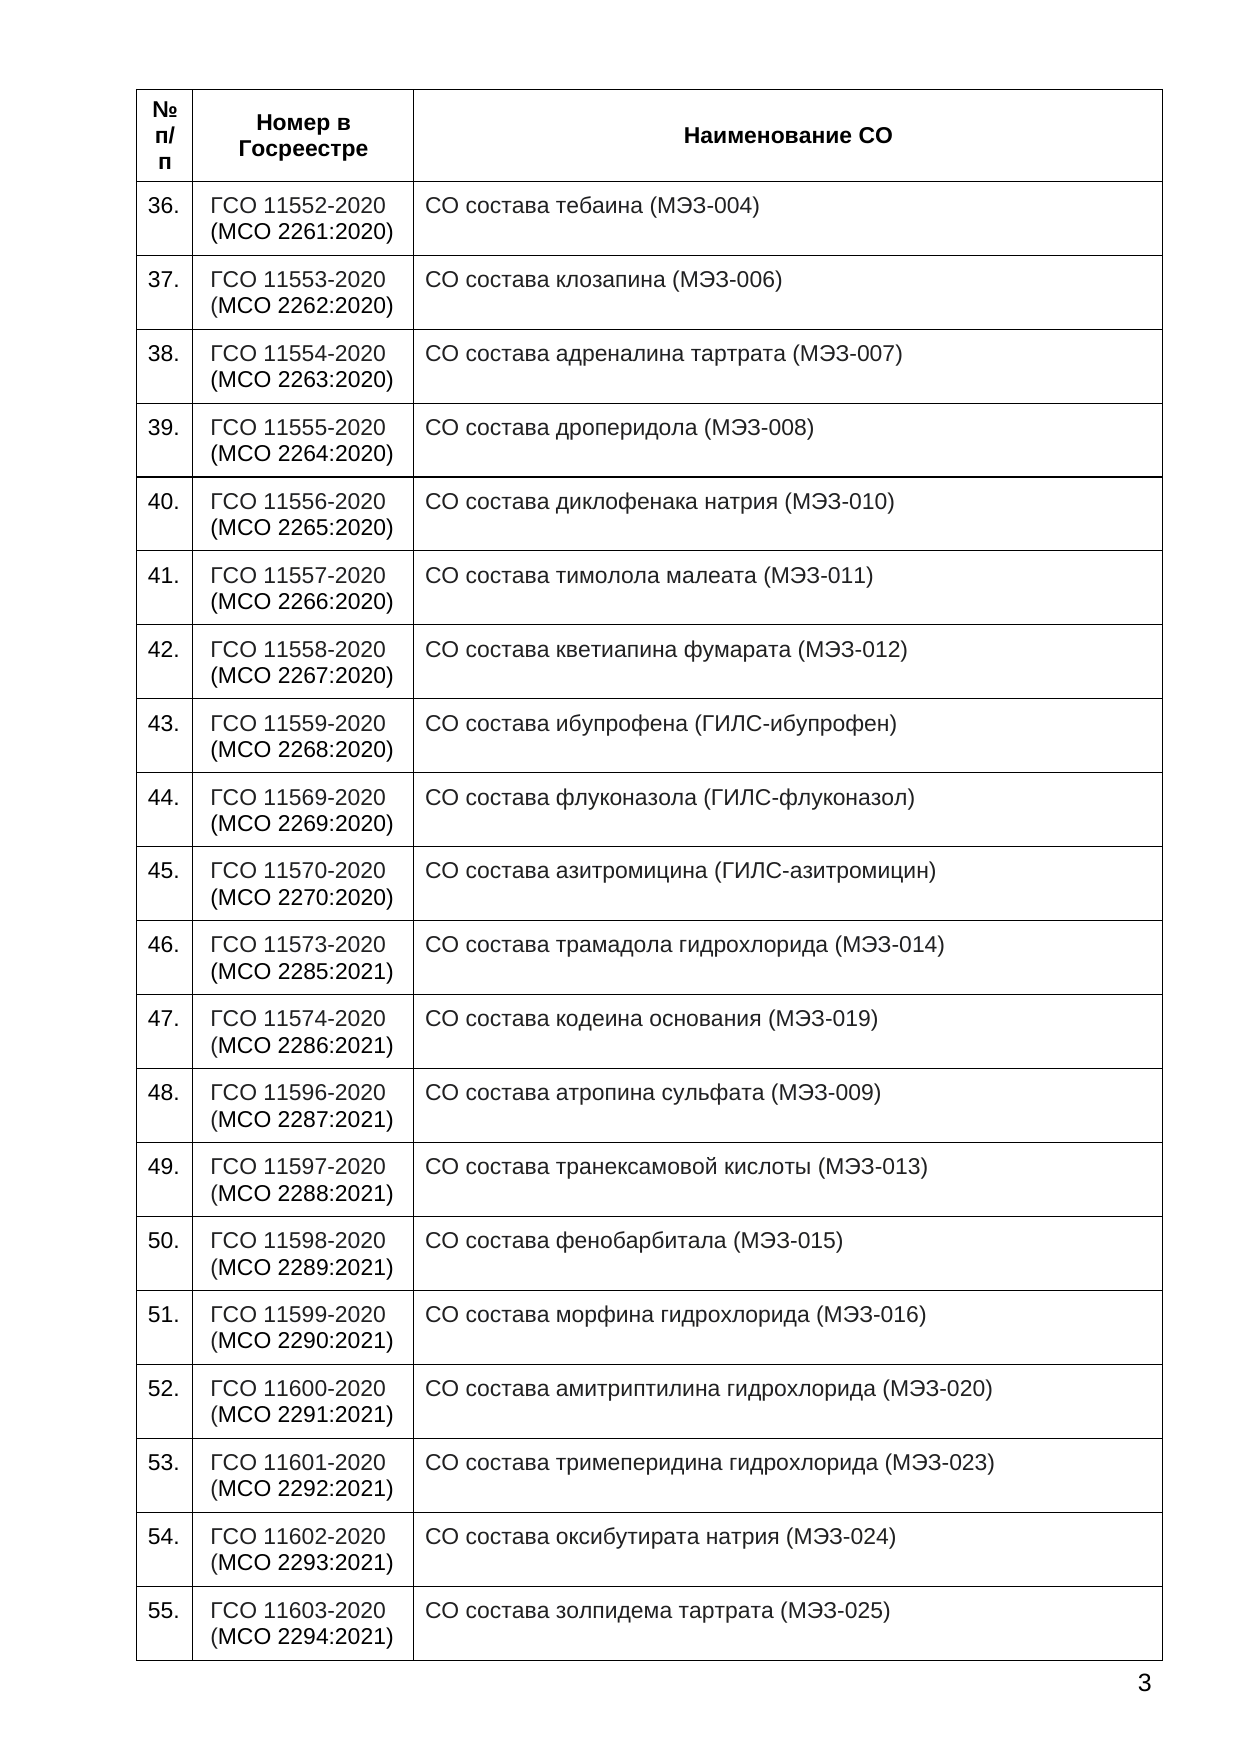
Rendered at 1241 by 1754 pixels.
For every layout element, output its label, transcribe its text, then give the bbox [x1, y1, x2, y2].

table_cell ГСО 11569-2020 (МСО 2269:2020) [193, 773, 413, 846]
table_cell [137, 1069, 192, 1142]
table_cell [137, 478, 192, 550]
table_cell [137, 847, 192, 920]
table_cell ГСО 11570-2020 (МСО 2270:2020) [193, 847, 413, 920]
table_cell [137, 1217, 192, 1290]
table_cell [137, 256, 192, 328]
table_cell ГСО 11556-2020 (МСО 2265:2020) [193, 478, 413, 550]
table_cell СО состава тебаина (МЭЗ-004) [414, 182, 1162, 254]
table_cell [137, 1143, 192, 1216]
table_cell ГСО 11599-2020 (МСО 2290:2021) [193, 1291, 413, 1364]
table_cell СО состава трамадола гидрохлорида (МЭЗ-014) [414, 921, 1162, 994]
table_cell [137, 1587, 192, 1660]
table_cell ГСО 11555-2020 (МСО 2264:2020) [193, 404, 413, 476]
table_header Номер в Госреестре [193, 90, 413, 181]
table_cell [137, 1365, 192, 1438]
table_cell [137, 921, 192, 994]
table_cell ГСО 11573-2020 (МСО 2285:2021) [193, 921, 413, 994]
table_header Наименование СО [414, 90, 1162, 181]
table_cell ГСО 11596-2020 (МСО 2287:2021) [193, 1069, 413, 1142]
table_cell [137, 404, 192, 476]
table_cell ГСО 11600-2020 (МСО 2291:2021) [193, 1365, 413, 1438]
table_cell ГСО 11603-2020 (МСО 2294:2021) [193, 1587, 413, 1660]
table_cell СО состава тримеперидина гидрохлорида (МЭЗ-023) [414, 1439, 1162, 1512]
table_cell СО состава атропина сульфата (МЭЗ-009) [414, 1069, 1162, 1142]
table_cell [137, 182, 192, 254]
table_cell ГСО 11574-2020 (МСО 2286:2021) [193, 995, 413, 1068]
table_cell ГСО 11602-2020 (МСО 2293:2021) [193, 1513, 413, 1586]
table_cell [137, 1291, 192, 1364]
table_cell [137, 330, 192, 402]
table_cell СО состава адреналина тартрата (МЭЗ-007) [414, 330, 1162, 402]
table_cell ГСО 11557-2020 (МСО 2266:2020) [193, 551, 413, 624]
table_cell [137, 625, 192, 698]
table_cell СО состава золпидема тартрата (МЭЗ-025) [414, 1587, 1162, 1660]
table_cell ГСО 11553-2020 (МСО 2262:2020) [193, 256, 413, 328]
table_cell СО состава тимолола малеата (МЭЗ-011) [414, 551, 1162, 624]
table_cell ГСО 11552-2020 (МСО 2261:2020) [193, 182, 413, 254]
table_cell СО состава азитромицина (ГИЛС-азитромицин) [414, 847, 1162, 920]
table_cell СО состава флуконазола (ГИЛС-флуконазол) [414, 773, 1162, 846]
table_cell [137, 699, 192, 772]
table_cell [137, 995, 192, 1068]
table_cell СО состава ибупрофена (ГИЛС-ибупрофен) [414, 699, 1162, 772]
table_cell СО состава транексамовой кислоты (МЭЗ-013) [414, 1143, 1162, 1216]
table_cell ГСО 11559-2020 (МСО 2268:2020) [193, 699, 413, 772]
table_cell СО состава клозапина (МЭЗ-006) [414, 256, 1162, 328]
table_header № п/п [137, 90, 192, 181]
table_cell СО состава диклофенака натрия (МЭЗ-010) [414, 478, 1162, 550]
table_cell ГСО 11554-2020 (МСО 2263:2020) [193, 330, 413, 402]
table_cell СО состава кодеина основания (МЭЗ-019) [414, 995, 1162, 1068]
table_cell СО состава кветиапина фумарата (МЭЗ-012) [414, 625, 1162, 698]
table_cell ГСО 11598-2020 (МСО 2289:2021) [193, 1217, 413, 1290]
table_cell СО состава фенобарбитала (МЭЗ-015) [414, 1217, 1162, 1290]
table_cell СО состава морфина гидрохлорида (МЭЗ-016) [414, 1291, 1162, 1364]
table_cell СО состава амитриптилина гидрохлорида (МЭЗ-020) [414, 1365, 1162, 1438]
table_cell ГСО 11558-2020 (МСО 2267:2020) [193, 625, 413, 698]
table_cell СО состава оксибутирата натрия (МЭЗ-024) [414, 1513, 1162, 1586]
table_cell ГСО 11597-2020 (МСО 2288:2021) [193, 1143, 413, 1216]
table_cell ГСО 11601-2020 (МСО 2292:2021) [193, 1439, 413, 1512]
table_cell [137, 551, 192, 624]
table_cell [137, 1513, 192, 1586]
table_cell СО состава дроперидола (МЭЗ-008) [414, 404, 1162, 476]
table_cell [137, 1439, 192, 1512]
table_cell [137, 773, 192, 846]
